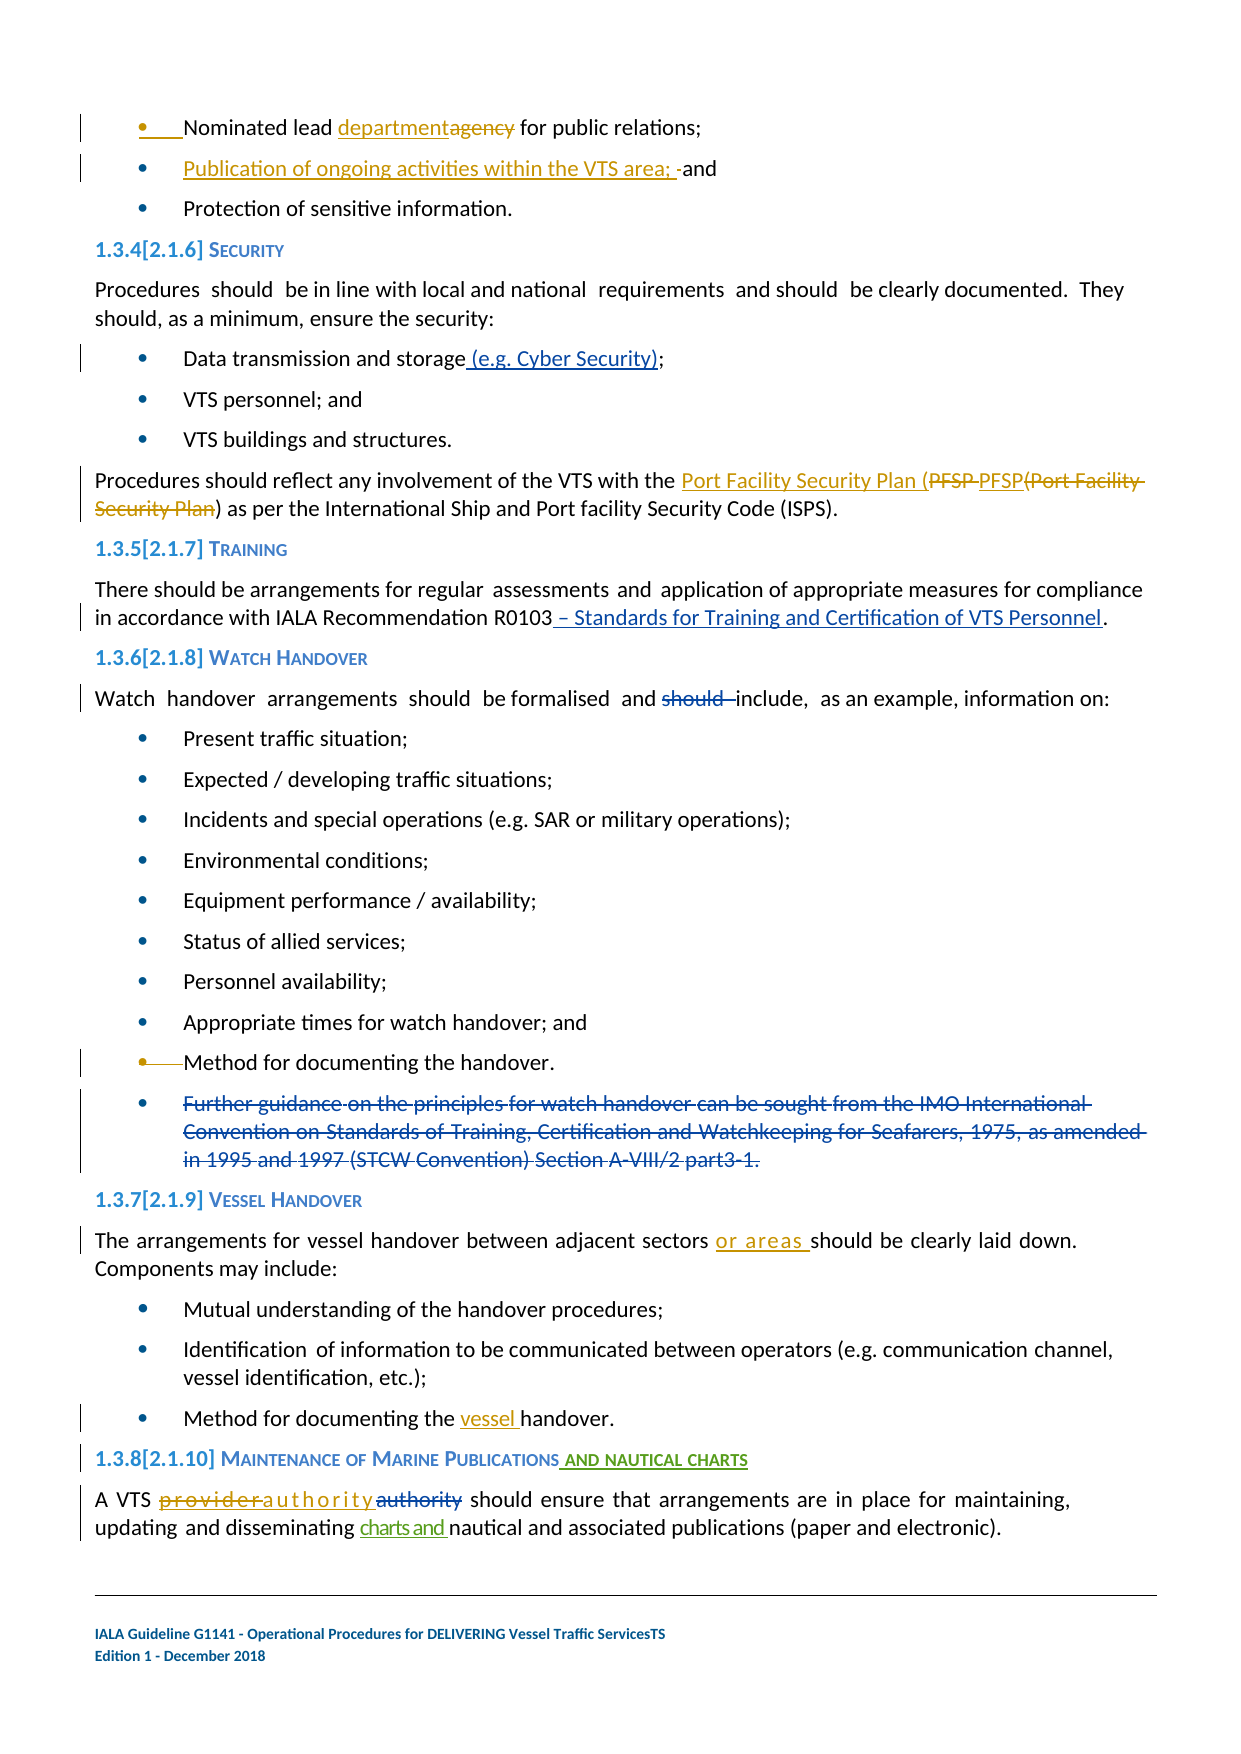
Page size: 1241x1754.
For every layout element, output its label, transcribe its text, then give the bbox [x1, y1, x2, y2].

text Method for documenting the handover. [139, 1048, 1157, 1077]
text Expected / developing traffic situations; [139, 765, 1157, 793]
subtitle Maintenance of Marine Publications [94, 1444, 1157, 1472]
text Status of allied services; [139, 927, 1157, 955]
text Incidents and special operations (e.g. SAR or military operations); [139, 805, 1157, 833]
text Method for documenting the handover. [139, 1404, 1157, 1432]
text Present traffic situation; [139, 724, 1157, 752]
text Mutual understanding of the handover procedures; [139, 1295, 1157, 1323]
text Procedures should reflect any involvement of the VTS with the ) as per the International Ship and Port facility Security Code (ISPS). [94, 466, 1157, 522]
text Data transmission and storage; [139, 344, 1157, 372]
text Procedures should be in line with local and national requirements and should be clearly documented. They should, as a minimum, ensure the security: [94, 276, 1157, 332]
text VTS personnel; and [139, 385, 1157, 413]
text Environmental conditions; [139, 846, 1157, 874]
text A VTS should ensure that arrangements are in place for maintaining, updating and disseminating nautical and associated publications (paper and electronic). [94, 1485, 1157, 1541]
text Watch handover arrangements should be formalised and include, as an example, information on: [94, 684, 1157, 712]
subtitle Training [94, 534, 1157, 562]
text and [139, 154, 1157, 182]
text Identification of information to be communicated between operators (e.g. communication channel, vessel identification, etc.); [139, 1335, 1157, 1391]
text Equipment performance / availability; [139, 886, 1157, 914]
text VTS buildings and structures. [139, 425, 1157, 453]
text The arrangements for vessel handover between adjacent sectors should be clearly laid down. Components may include: [94, 1226, 1157, 1282]
text Nominated lead for public relations; [139, 113, 1157, 142]
text There should be arrangements for regular assessments and application of appropriate measures for compliance in accordance with IALA Recommendation R0103. [94, 575, 1157, 631]
text Protection of sensitive information. [139, 194, 1157, 223]
subtitle Vessel Handover [94, 1186, 1157, 1214]
subtitle Watch Handover [94, 643, 1157, 671]
text Personnel availability; [139, 967, 1157, 996]
text Appropriate times for watch handover; and [139, 1008, 1157, 1036]
subtitle Security [94, 235, 1157, 263]
